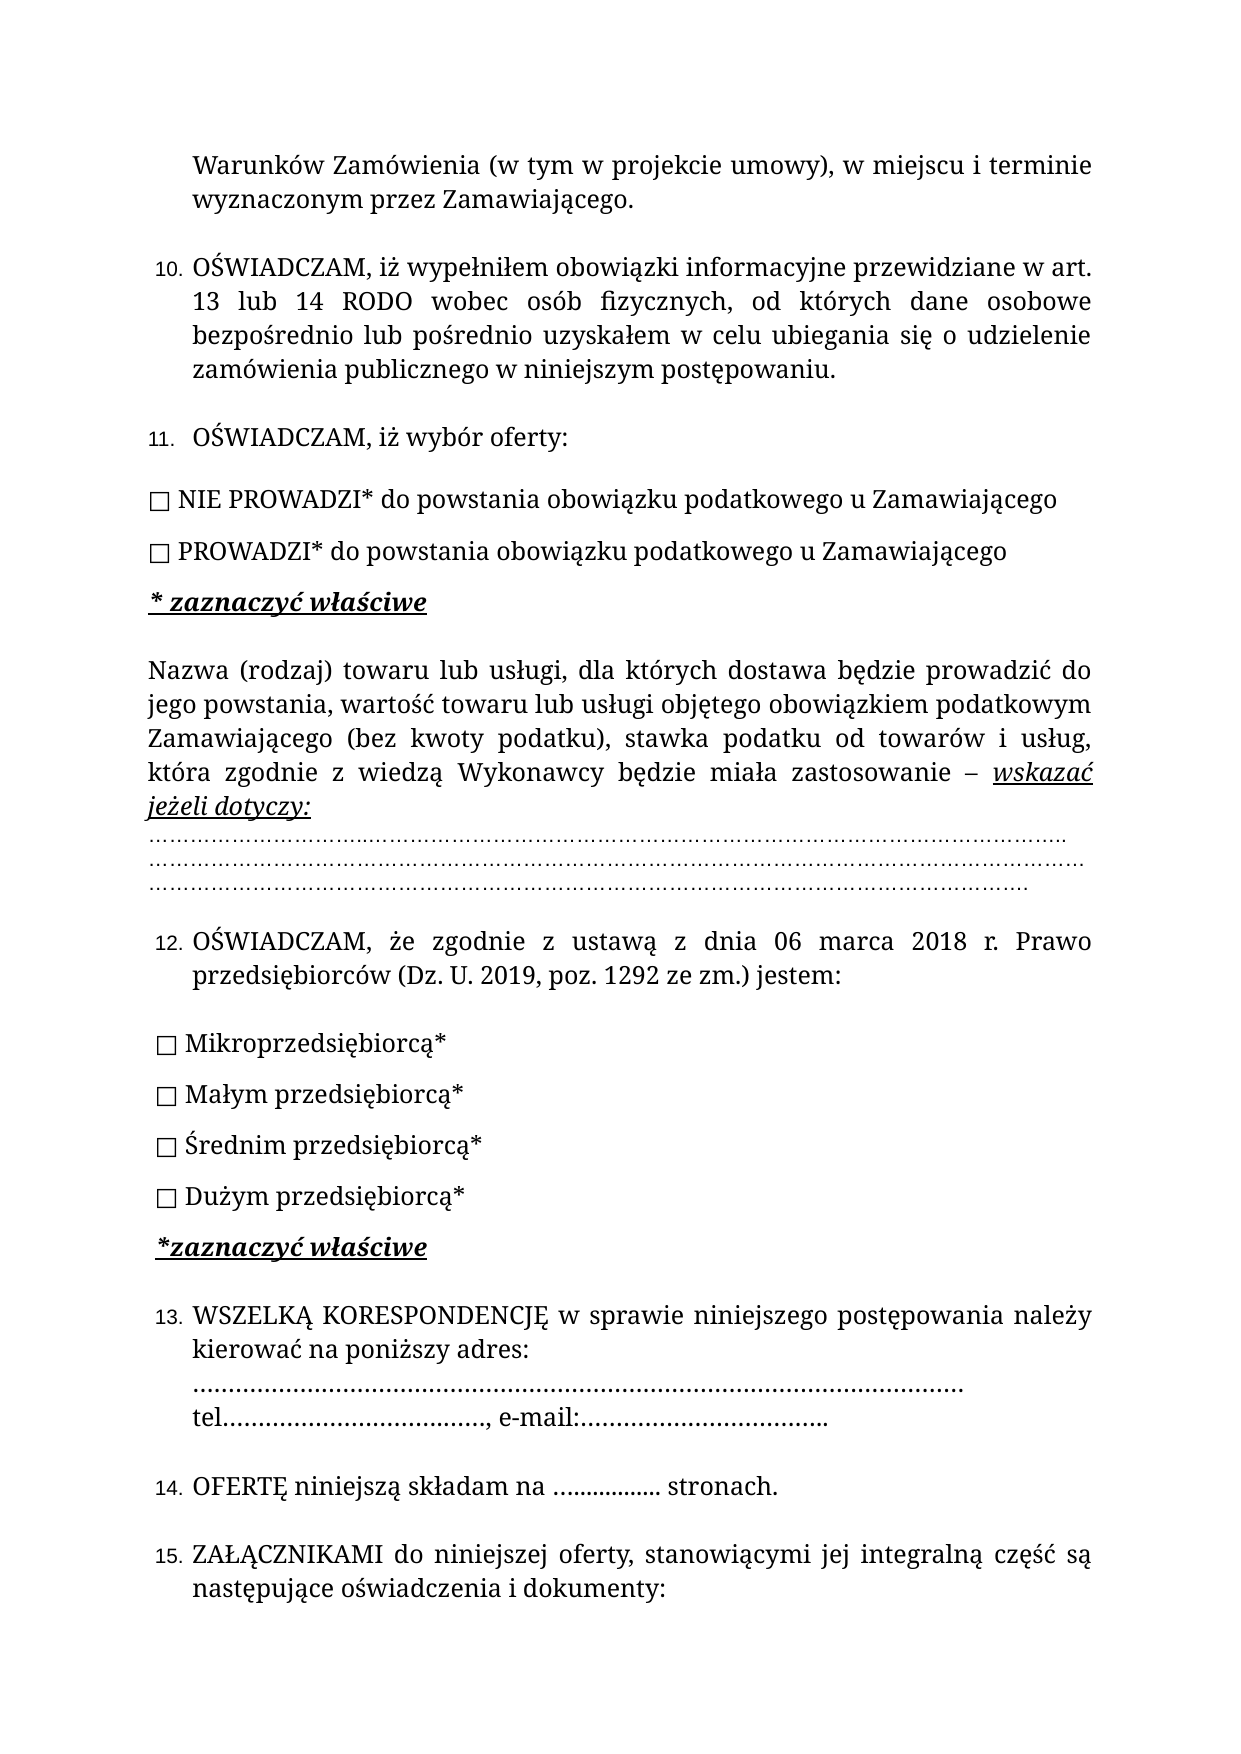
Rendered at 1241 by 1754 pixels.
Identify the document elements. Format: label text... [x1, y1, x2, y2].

text □ PROWADZI* do powstania obowiązku podatkowego u Zamawiającego [148, 533, 1093, 567]
list OŚWIADCZAM, iż wybór oferty: [148, 420, 1093, 454]
text Nazwa (rodzaj) towaru lub usługi, dla których dostawa będzie prowadzić do jego powstania, wartość towaru lub usługi objętego obowiązkiem podatkowym Zamawiającego (bez kwoty podatku), stawka podatku od towarów i usług, która zgodnie z wiedzą Wykonawcy będzie miała zastosowanie – wskazać jeżeli dotyczy: [148, 652, 1093, 823]
text tel………………………….……, e-mail:…………………………….. [192, 1400, 1093, 1434]
text *zaznaczyć właściwe [154, 1230, 1093, 1264]
text □ Mikroprzedsiębiorcą* [154, 1026, 1093, 1059]
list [154, 148, 1093, 216]
list WSZELKĄ KORESPONDENCJĘ w sprawie niniejszego postępowania należy kierować na poniższy adres: [154, 1298, 1093, 1366]
list OŚWIADCZAM, że zgodnie z ustawą z dnia 06 marca 2018 r. Prawo przedsiębiorców (Dz. U. 2019, poz. 1292 ze zm.) jestem: [154, 923, 1093, 991]
text □ Średnim przedsiębiorcą* [154, 1128, 1093, 1162]
list OFERTĘ niniejszą składam na ….............. stronach. [154, 1468, 1093, 1502]
text □ Dużym przedsiębiorcą* [154, 1179, 1093, 1213]
list OŚWIADCZAM, iż wypełniłem obowiązki informacyjne przewidziane w art. 13 lub 14 RODO wobec osób fizycznych, od których dane osobowe bezpośrednio lub pośrednio uzyskałem w celu ubiegania się o udzielenie zamówienia publicznego w niniejszym postępowaniu. [154, 250, 1093, 386]
text …………………………..……………………………………………………………………………………….. ………………………………………………………………………………………………………………………………………………………………………………………………………………………………………. [148, 823, 1093, 894]
text ……………………………………………………………………………………………… [192, 1366, 1093, 1400]
text □ NIE PROWADZI* do powstania obowiązku podatkowego u Zamawiającego [148, 482, 1093, 516]
text □ Małym przedsiębiorcą* [154, 1077, 1093, 1111]
text * zaznaczyć właściwe [148, 584, 1093, 618]
list ZAŁĄCZNIKAMI do niniejszej oferty, stanowiącymi jej integralną część są następujące oświadczenia i dokumenty: [154, 1536, 1093, 1604]
